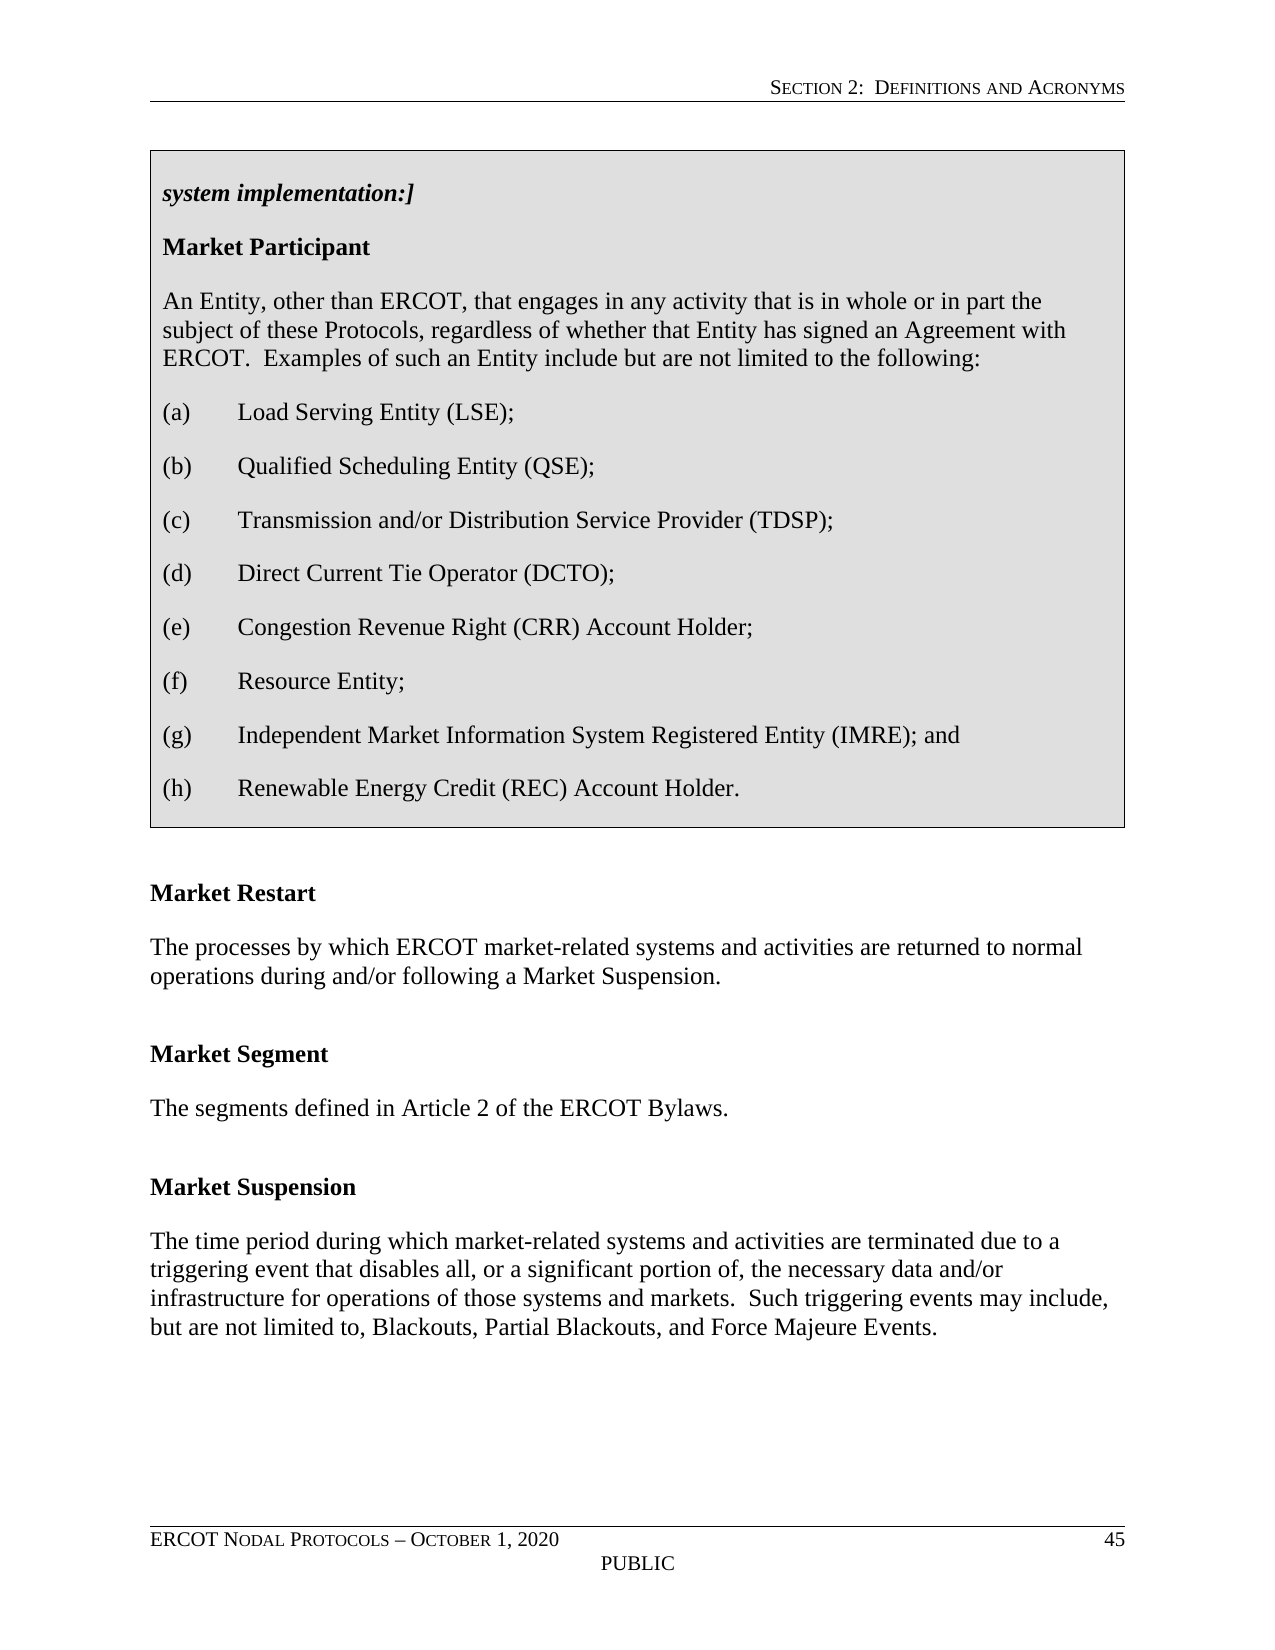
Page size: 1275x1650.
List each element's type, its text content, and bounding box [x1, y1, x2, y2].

text The time period during which market-related systems and activities are terminated due to a triggering event that disables all, or a significant portion of, the necessary data and/or infrastructure for operations of those systems and markets. Such triggering events may include, but are not limited to, Blackouts, Partial Blackouts, and Force Majeure Events. [150, 1226, 1125, 1341]
text Market Restart [150, 878, 1125, 907]
text Market Segment [150, 1039, 1125, 1068]
text The segments defined in Article 2 of the ERCOT Bylaws. [150, 1093, 1125, 1122]
text Market Suspension [150, 1172, 1125, 1201]
text The processes by which ERCOT market-related systems and activities are returned to normal operations during and/or following a Market Suspension. [150, 932, 1125, 989]
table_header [151, 151, 1124, 827]
